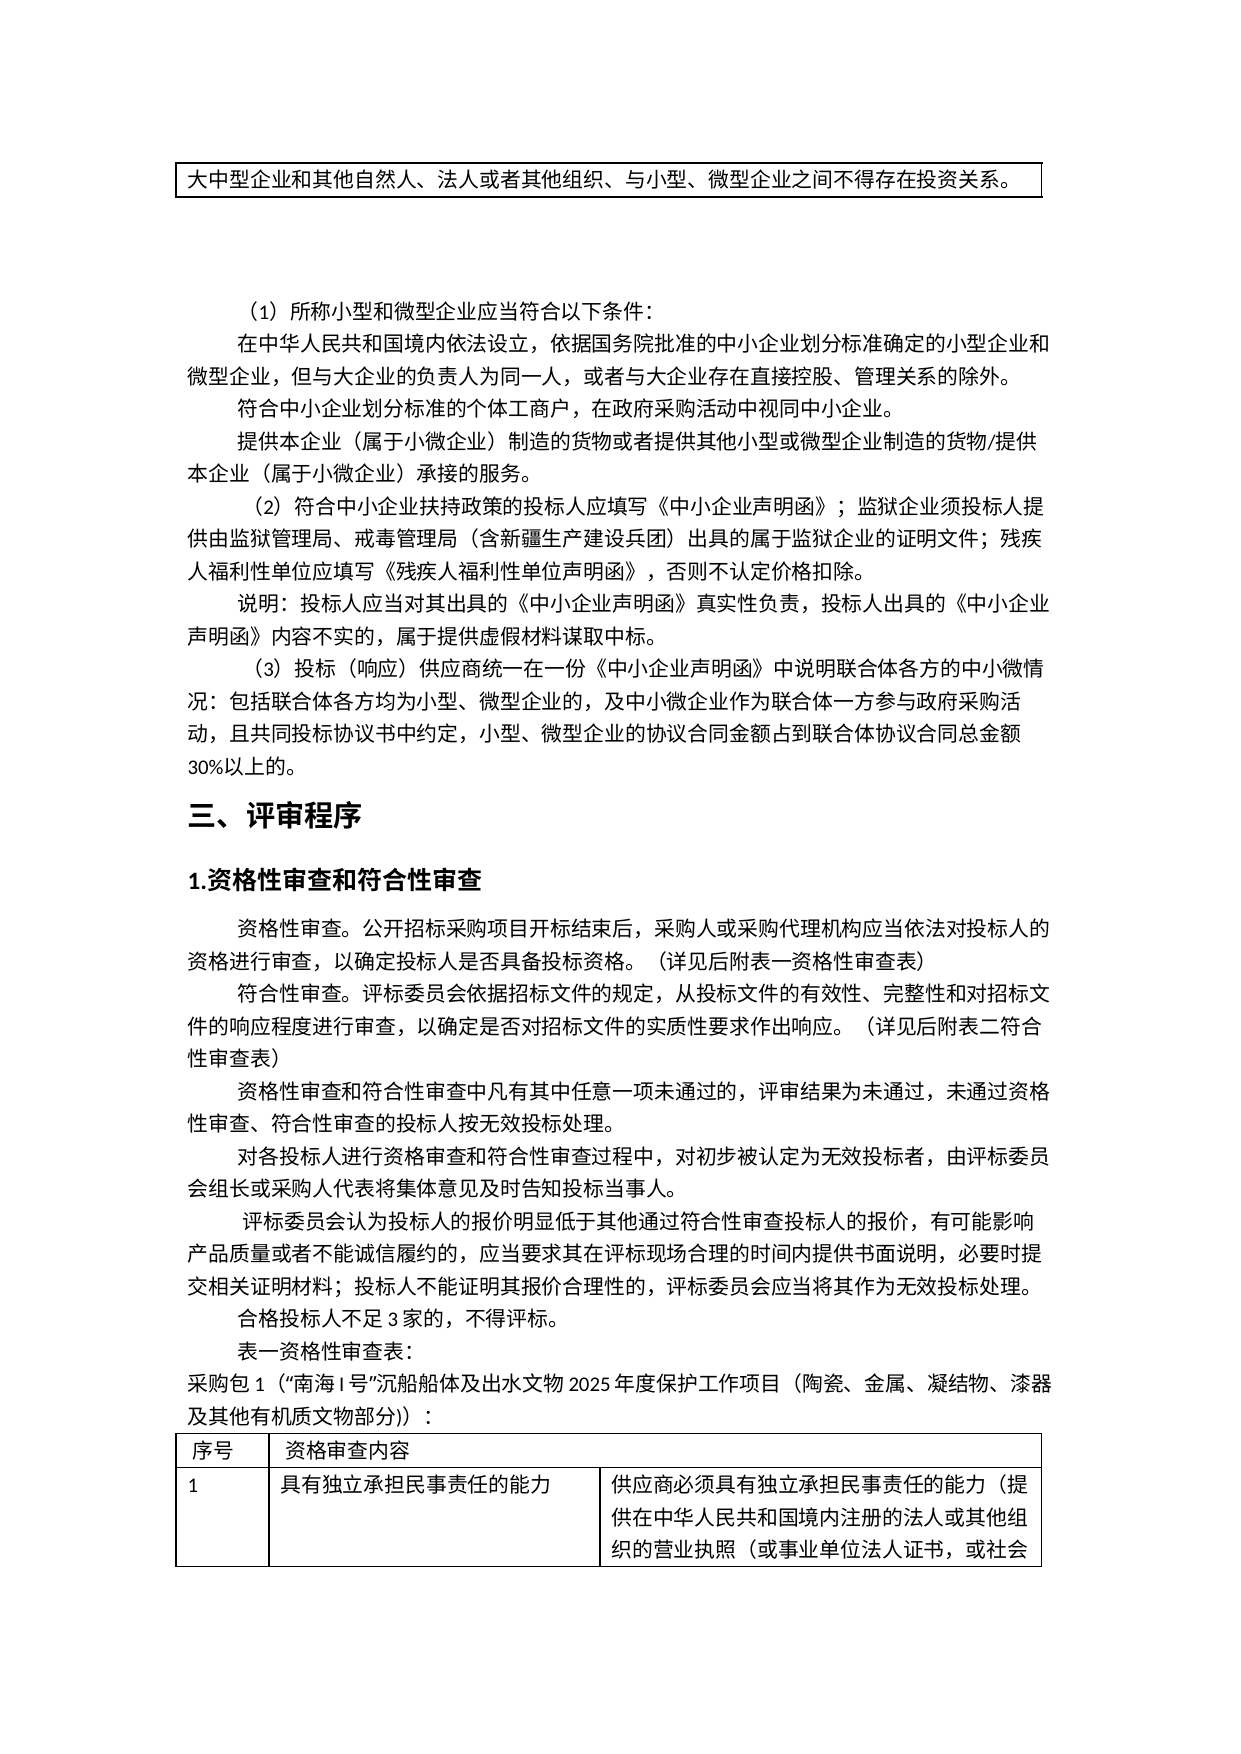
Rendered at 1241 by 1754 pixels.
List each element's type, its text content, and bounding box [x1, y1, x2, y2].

text 提供本企业（属于小微企业）制造的货物或者提供其他小型或微型企业制造的货物/提供本企业（属于小微企业）承接的服务。 [187, 425, 1053, 490]
text （1）所称小型和微型企业应当符合以下条件： [187, 295, 1053, 328]
text 1.资格性审查和符合性审查 [187, 848, 1053, 913]
text 资格性审查和符合性审查中凡有其中任意一项未通过的，评审结果为未通过，未通过资格性审查、符合性审查的投标人按无效投标处理。 [187, 1075, 1053, 1140]
text 在中华人民共和国境内依法设立，依据国务院批准的中小企业划分标准确定的小型企业和微型企业，但与大企业的负责人为同一人，或者与大企业存在直接控股、管理关系的除外。 [187, 328, 1053, 393]
text 合格投标人不足3家的，不得评标。 [187, 1303, 1053, 1335]
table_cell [177, 164, 1041, 196]
text （2）符合中小企业扶持政策的投标人应填写《中小企业声明函》；监狱企业须投标人提供由监狱管理局、戒毒管理局（含新疆生产建设兵团）出具的属于监狱企业的证明文件；残疾人福利性单位应填写《残疾人福利性单位声明函》，否则不认定价格扣除。 [187, 490, 1053, 588]
table_header 资格审查内容 [270, 1434, 1041, 1467]
text 资格性审查。公开招标采购项目开标结束后，采购人或采购代理机构应当依法对投标人的资格进行审查，以确定投标人是否具备投标资格。（详见后附表一资格性审查表） [187, 913, 1053, 978]
text 采购包1（“南海I号”沉船船体及出水文物2025年度保护工作项目（陶瓷、金属、凝结物、漆器及其他有机质文物部分)）： [187, 1368, 1053, 1433]
text 符合性审查。评标委员会依据招标文件的规定，从投标文件的有效性、完整性和对招标文件的响应程度进行审查，以确定是否对招标文件的实质性要求作出响应。（详见后附表二符合性审查表） [187, 978, 1053, 1075]
text 对各投标人进行资格审查和符合性审查过程中，对初步被认定为无效投标者，由评标委员会组长或采购人代表将集体意见及时告知投标当事人。 [187, 1140, 1053, 1205]
text 三、评审程序 [187, 783, 1053, 848]
text 说明：投标人应当对其出具的《中小企业声明函》真实性负责，投标人出具的《中小企业声明函》内容不实的，属于提供虚假材料谋取中标。 [187, 588, 1053, 653]
text （3）投标（响应）供应商统一在一份《中小企业声明函》中说明联合体各方的中小微情况：包括联合体各方均为小型、微型企业的，及中小微企业作为联合体一方参与政府采购活动，且共同投标协议书中约定，小型、微型企业的协议合同金额占到联合体协议合同总金额30%以上的。 [187, 653, 1053, 783]
text 表一资格性审查表： [187, 1335, 1053, 1368]
text 评标委员会认为投标人的报价明显低于其他通过符合性审查投标人的报价，有可能影响产品质量或者不能诚信履约的，应当要求其在评标现场合理的时间内提供书面说明，必要时提交相关证明材料；投标人不能证明其报价合理性的，评标委员会应当将其作为无效投标处理。 [187, 1205, 1053, 1303]
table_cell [601, 1468, 1041, 1566]
table_cell 具有独立承担民事责任的能力 [270, 1468, 599, 1566]
table_cell 1 [177, 1468, 268, 1566]
table_header 序号 [177, 1434, 268, 1467]
text 符合中小企业划分标准的个体工商户，在政府采购活动中视同中小企业。 [187, 393, 1053, 425]
